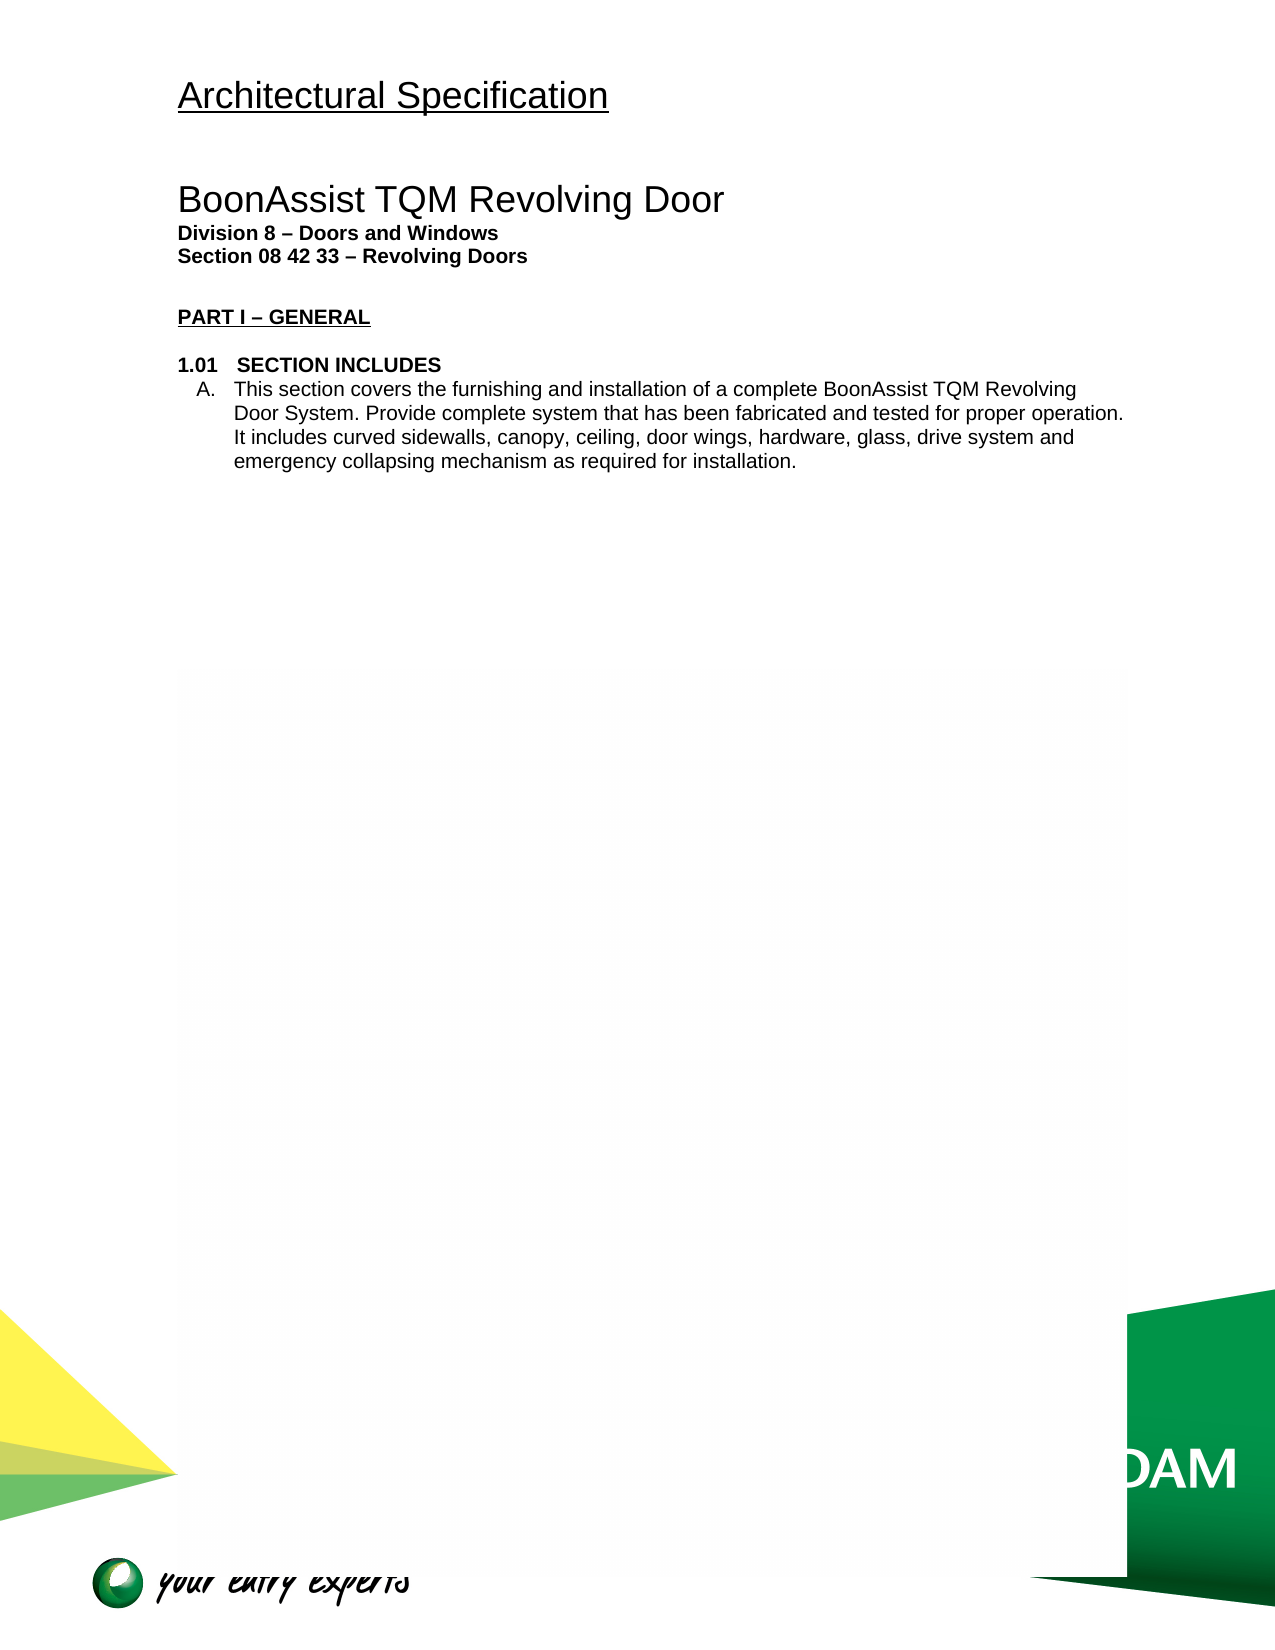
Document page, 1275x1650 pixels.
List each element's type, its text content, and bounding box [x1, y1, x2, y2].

list SECTION INCLUDES [177, 353, 1127, 377]
subtitle PART I – GENERAL [177, 305, 1127, 329]
picture [0, 0, 1275, 1650]
subtitle Section 08 42 33 – Revolving Doors [177, 244, 1127, 268]
subtitle BoonAssist TQM Revolving Door [177, 177, 1127, 220]
list This section covers the furnishing and installation of a complete BoonAssist TQM Revolving Door System. Provide complete system that has been fabricated and tested for proper operation. It includes curved sidewalls, canopy, ceiling, door wings, hardware, glass, drive system and emergency collapsing mechanism as required for installation. [196, 377, 1127, 472]
subtitle Division 8 – Doors and Windows [177, 220, 1127, 244]
